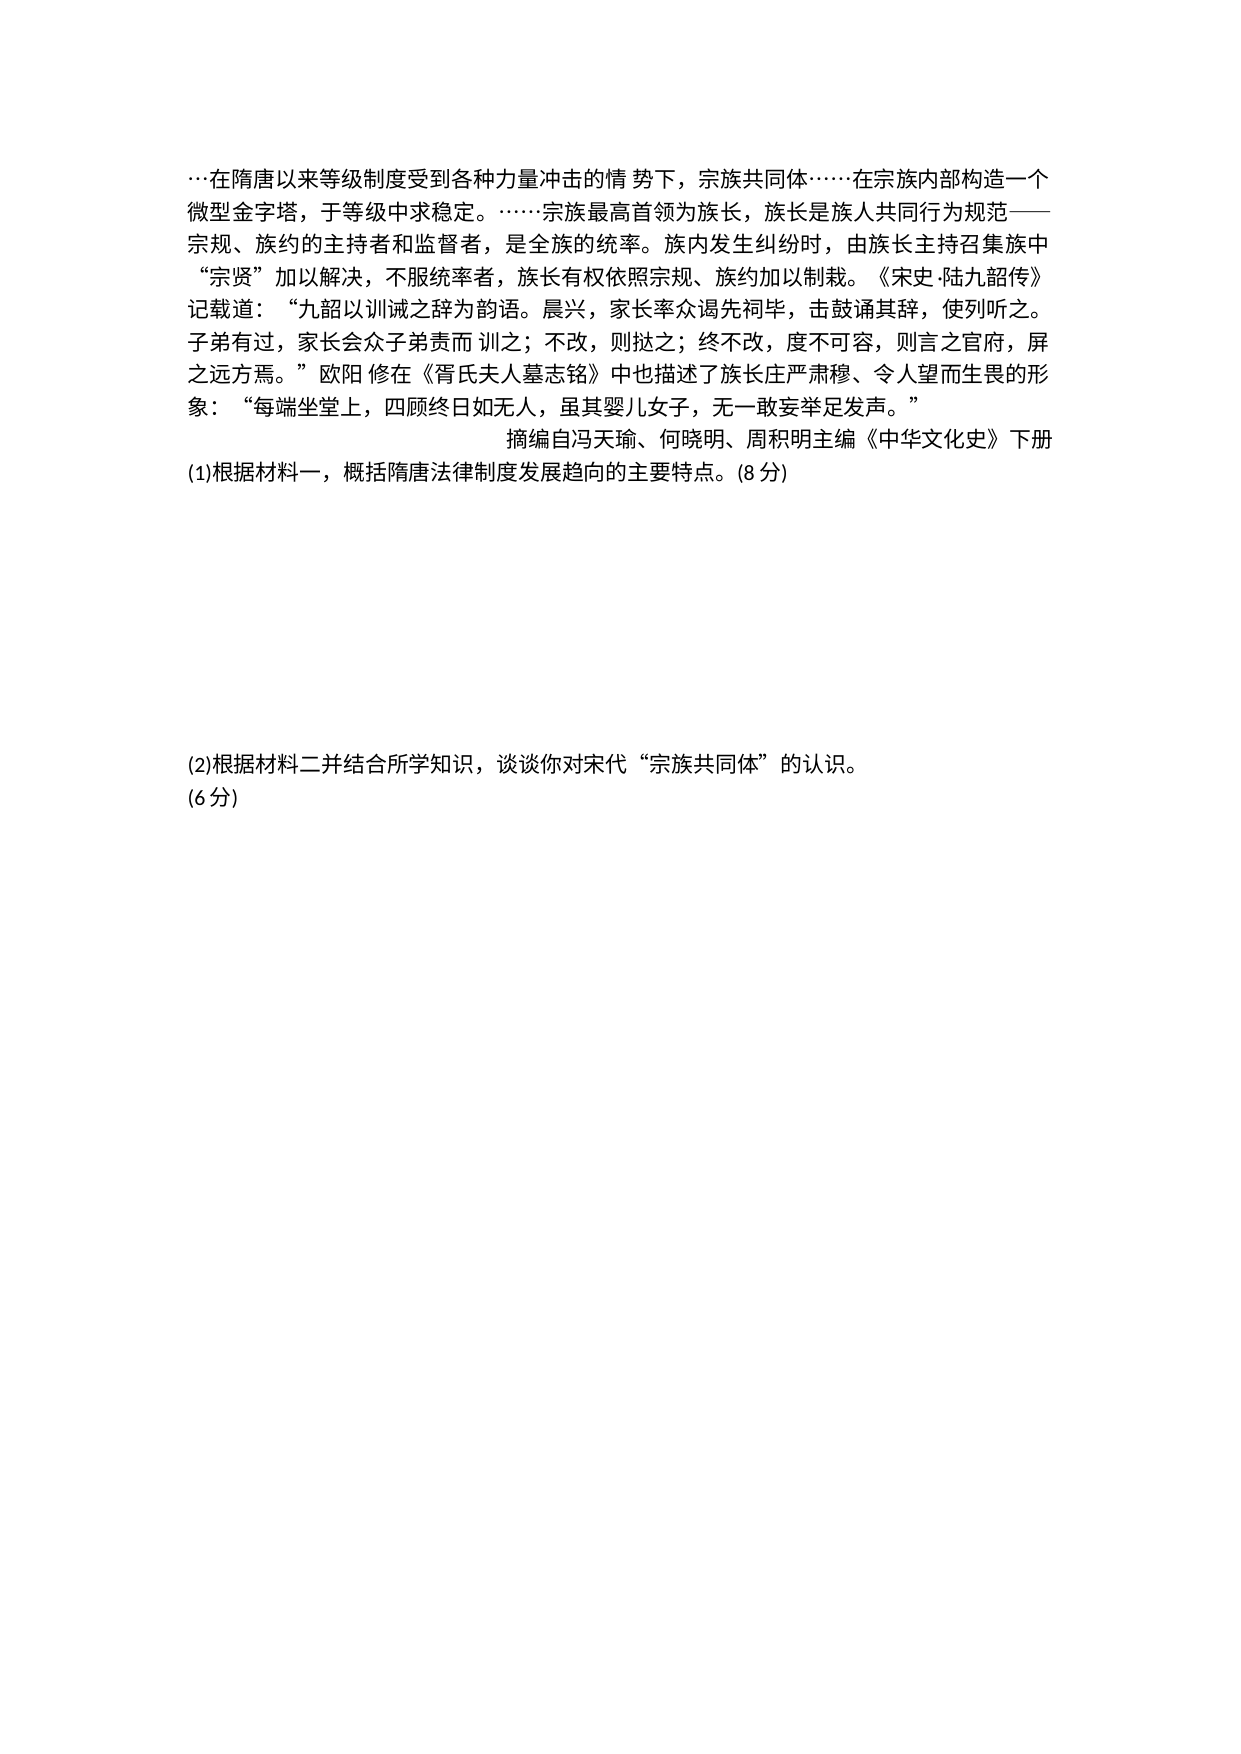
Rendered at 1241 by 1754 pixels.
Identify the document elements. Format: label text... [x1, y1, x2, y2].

text (6分) [187, 779, 1053, 812]
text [187, 162, 1053, 422]
text (1)根据材料一，概括隋唐法律制度发展趋向的主要特点。(8分) [187, 454, 1053, 487]
text 摘编自冯天瑜、何晓明、周积明主编《中华文化史》下册 [187, 422, 1053, 454]
text (2)根据材料二并结合所学知识，谈谈你对宋代“宗族共同体”的认识。 [187, 747, 1053, 779]
